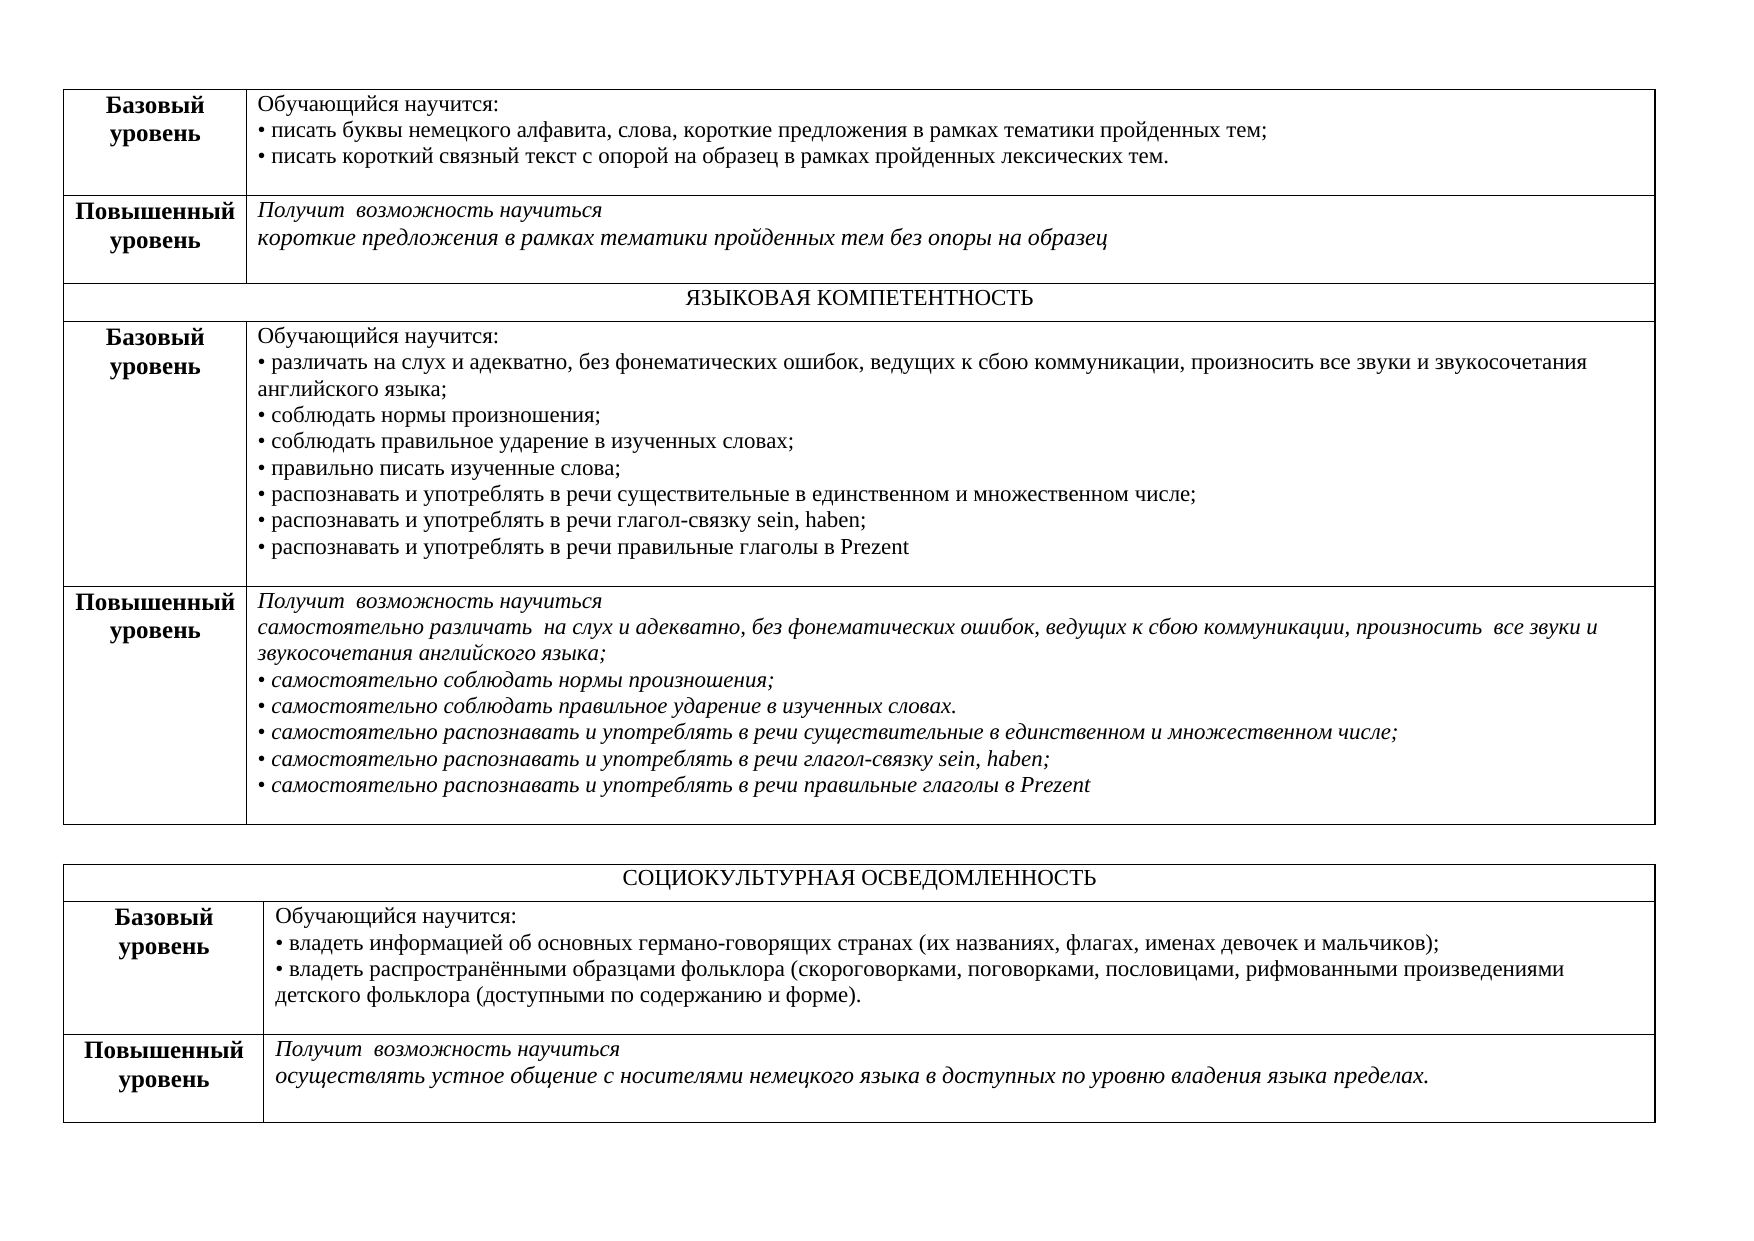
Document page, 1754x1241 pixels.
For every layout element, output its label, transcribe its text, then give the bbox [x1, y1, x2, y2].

table_cell Повышенный уровень [64, 1035, 263, 1122]
table_cell Получит возможность научиться короткие предложения в рамках тематики пройденных тем без опоры на образец [247, 196, 1654, 283]
table_header СОЦИОКУЛЬТУРНАЯ ОСВЕДОМЛЕННОСТЬ [64, 865, 1654, 901]
table_cell Базовый уровень [64, 322, 246, 586]
table_cell Получит возможность научиться самостоятельно различать на слух и адекватно, без фонематических ошибок, ведущих к сбою коммуникации, произносить все звуки и звукосочетания английского языка; • самостоятельно соблюдать нормы произношения; • самостоятельно соблюдать правильное ударение в изученных словах. • самостоятельно распознавать и употреблять в речи существительные в единственном и множественном числе; • самостоятельно распознавать и употреблять в речи глагол-связку sein, haben; • самостоятельно распознавать и употреблять в речи правильные глаголы в Prezent [247, 587, 1654, 824]
table_cell Повышенный уровень [64, 587, 246, 824]
table_cell Обучающийся научится: • владеть информацией об основных германо-говорящих странах (их названиях, флагах, именах девочек и мальчиков); • владеть распространёнными образцами фольклора (скороговорками, поговорками, пословицами, рифмованными произведениями детского фольклора (доступными по содержанию и форме). [264, 902, 1654, 1034]
table_cell Базовый уровень [64, 902, 263, 1034]
table_cell Базовый уровень [64, 90, 246, 195]
table_cell Обучающийся научится: • писать буквы немецкого алфавита, слова, короткие предложения в рамках тематики пройденных тем; • писать короткий связный текст с опорой на образец в рамках пройденных лексических тем. [247, 90, 1654, 195]
table_cell ЯЗЫКОВАЯ КОМПЕТЕНТНОСТЬ [64, 284, 1654, 321]
table_cell Обучающийся научится: • различать на слух и адекватно, без фонематических ошибок, ведущих к сбою коммуникации, произносить все звуки и звукосочетания английского языка; • соблюдать нормы произношения; • соблюдать правильное ударение в изученных словах; • правильно писать изученные слова; • распознавать и употреблять в речи существительные в единственном и множественном числе; • распознавать и употреблять в речи глагол-связку sein, haben; • распознавать и употреблять в речи правильные глаголы в Prezent [247, 322, 1654, 586]
table_cell Повышенный уровень [64, 196, 246, 283]
table_cell Получит возможность научиться осуществлять устное общение с носителями немецкого языка в доступных по уровню владения языка пределах. [264, 1035, 1654, 1122]
